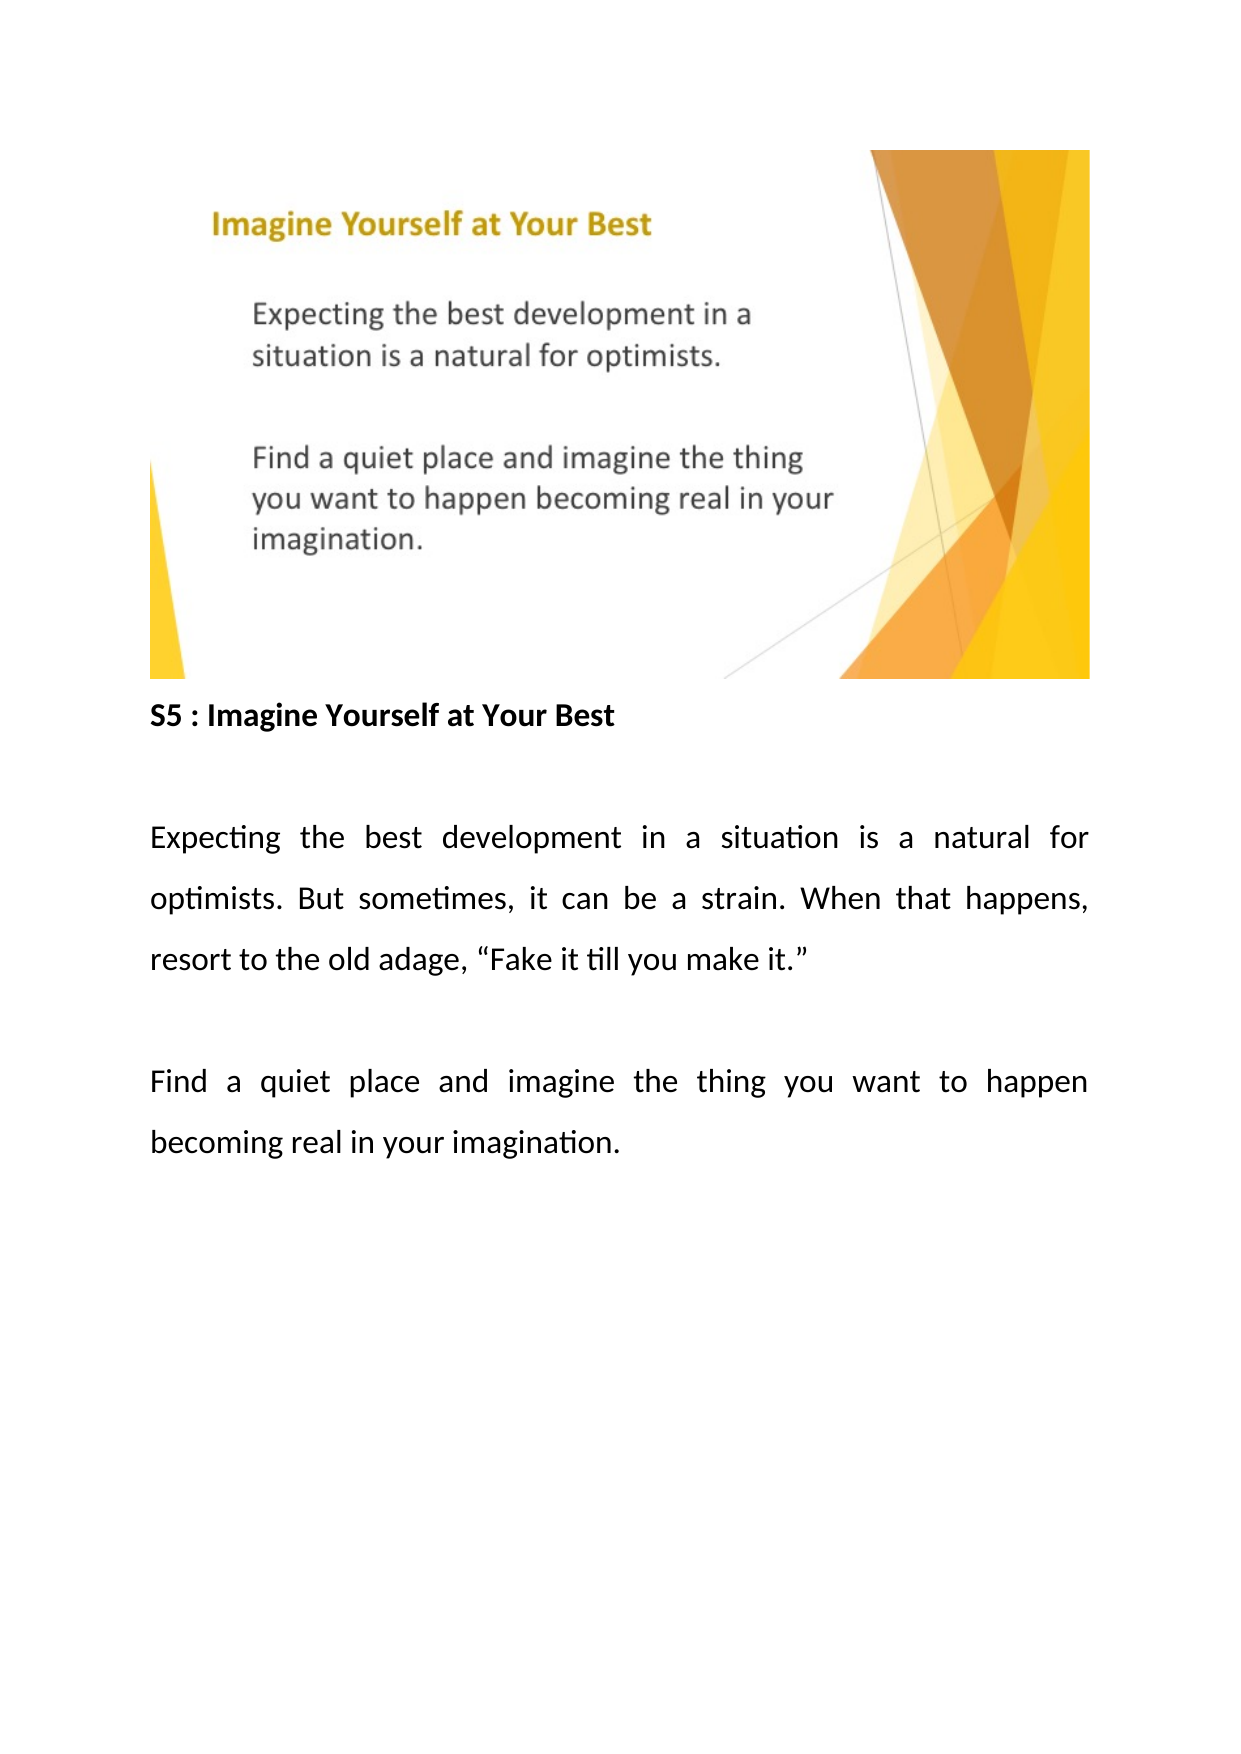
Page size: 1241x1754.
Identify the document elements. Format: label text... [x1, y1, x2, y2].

text Find a quiet place and imagine the thing you want to happen becoming real in your imagination. [150, 1060, 1090, 1162]
text Expecting the best development in a situation is a natural for optimists. But sometimes, it can be a strain. When that happens, resort to the old adage, “Fake it till you make it.” [150, 816, 1090, 979]
picture [150, 150, 1090, 679]
text S5 : Imagine Yourself at Your Best [150, 694, 1090, 734]
